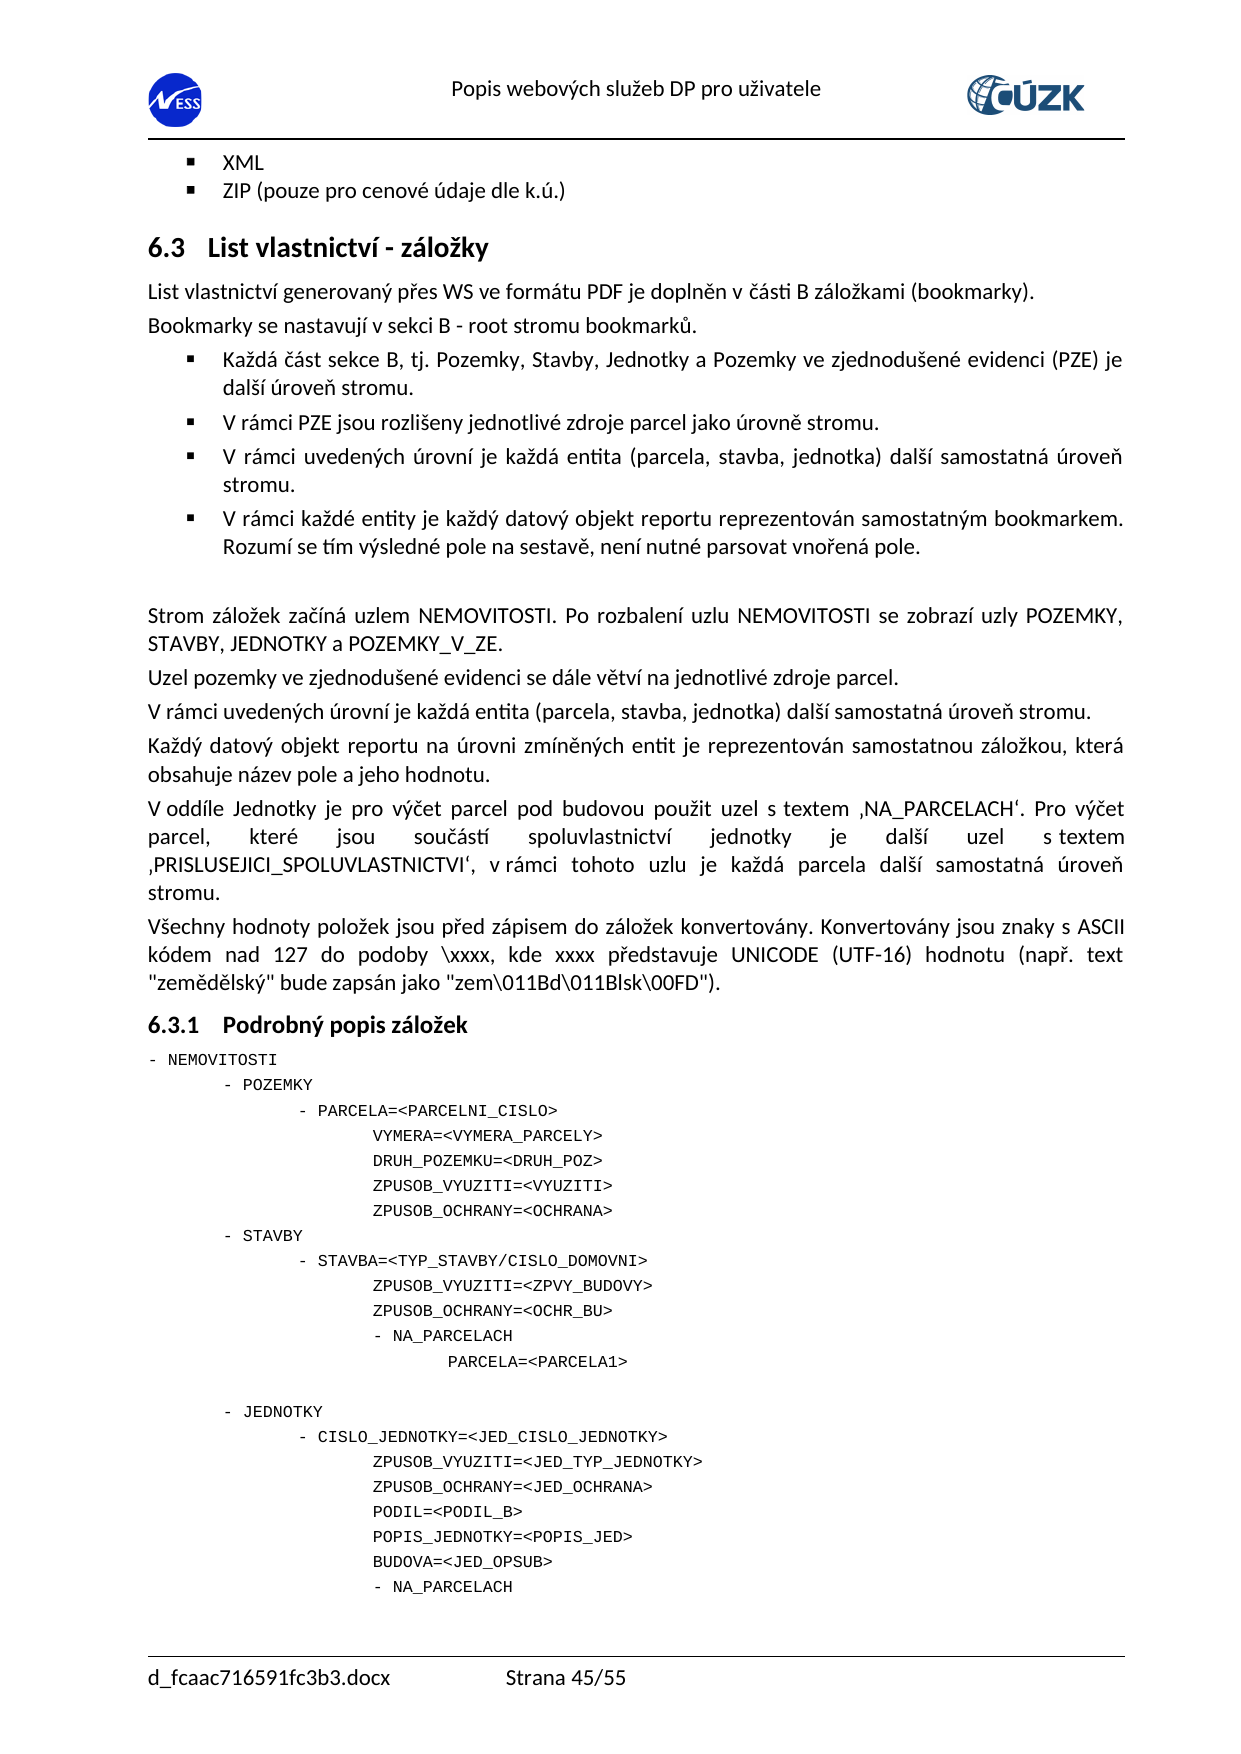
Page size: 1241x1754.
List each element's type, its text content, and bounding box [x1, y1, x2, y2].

text - POZEMKY [148, 1077, 1125, 1096]
text V rámci uvedených úrovní je každá entita (parcela, stavba, jednotka) další samostatná úroveň stromu. [148, 697, 1125, 725]
text VYMERA=<VYMERA_PARCELY> [148, 1127, 1125, 1146]
text POPIS_JEDNOTKY=<POPIS_JED> [148, 1529, 1125, 1548]
list V rámci každé entity je každý datový objekt reportu reprezentován samostatným bookmarkem. Rozumí se tím výsledné pole na sestavě, není nutné parsovat vnořená pole. [185, 504, 1125, 560]
text - PARCELA=<PARCELNI_CISLO> [148, 1102, 1125, 1121]
text ZPUSOB_OCHRANY=<OCHR_BU> [148, 1303, 1125, 1322]
text - JEDNOTKY [148, 1403, 1125, 1422]
text - NA_PARCELACH [148, 1328, 1125, 1347]
text DRUH_POZEMKU=<DRUH_POZ> [148, 1152, 1125, 1171]
subtitle Podrobný popis záložek [148, 1009, 1125, 1039]
list Každá část sekce B, tj. Pozemky, Stavby, Jednotky a Pozemky ve zjednodušené evidenci (PZE) je další úroveň stromu. [185, 345, 1125, 401]
text - STAVBA=<TYP_STAVBY/CISLO_DOMOVNI> [148, 1253, 1125, 1272]
text - STAVBY [148, 1228, 1125, 1246]
list ZIP (pouze pro cenové údaje dle k.ú.) [185, 176, 1125, 204]
text ZPUSOB_OCHRANY=<OCHRANA> [148, 1202, 1125, 1221]
text ZPUSOB_VYUZITI=<ZPVY_BUDOVY> [148, 1278, 1125, 1297]
text ZPUSOB_OCHRANY=<JED_OCHRANA> [148, 1479, 1125, 1497]
picture [148, 73, 202, 127]
text PODIL=<PODIL_B> [148, 1504, 1125, 1523]
picture [967, 75, 1085, 115]
text BUDOVA=<JED_OPSUB> [148, 1554, 1125, 1573]
text - CISLO_JEDNOTKY=<JED_CISLO_JEDNOTKY> [148, 1428, 1125, 1447]
text Bookmarky se nastavují v sekci B - root stromu bookmarků. [148, 311, 1125, 339]
text V oddíle Jednotky je pro výčet parcel pod budovou použit uzel s textem ‚NA_PARCELACH‘. Pro výčet parcel, které jsou součástí spoluvlastnictví jednotky je další uzel s textem ‚PRISLUSEJICI_SPOLUVLASTNICTVI‘, v rámci tohoto uzlu je každá parcela další samostatná úroveň stromu. [148, 794, 1125, 906]
text Každý datový objekt reportu na úrovni zmíněných entit je reprezentován samostatnou záložkou, která obsahuje název pole a jeho hodnotu. [148, 732, 1125, 788]
text Strom záložek začíná uzlem NEMOVITOSTI. Po rozbalení uzlu NEMOVITOSTI se zobrazí uzly POZEMKY, STAVBY, JEDNOTKY a POZEMKY_V_ZE. [148, 601, 1125, 657]
text PARCELA=<PARCELA1> [148, 1353, 1125, 1372]
subtitle List vlastnictví - záložky [148, 229, 1125, 264]
list V rámci PZE jsou rozlišeny jednotlivé zdroje parcel jako úrovně stromu. [185, 408, 1125, 436]
text Všechny hodnoty položek jsou před zápisem do záložek konvertovány. Konvertovány jsou znaky s ASCII kódem nad 127 do podoby \xxxx, kde xxxx představuje UNICODE (UTF-16) hodnotu (např. text "zemědělský" bude zapsán jako "zem\011Bd\011Blsk\00FD"). [148, 912, 1125, 996]
text Uzel pozemky ve zjednodušené evidenci se dále větví na jednotlivé zdroje parcel. [148, 663, 1125, 691]
list XML [185, 148, 1125, 176]
text List vlastnictví generovaný přes WS ve formátu PDF je doplněn v části B záložkami (bookmarky). [148, 277, 1125, 305]
text - NA_PARCELACH [148, 1579, 1125, 1598]
list V rámci uvedených úrovní je každá entita (parcela, stavba, jednotka) další samostatná úroveň stromu. [185, 442, 1125, 498]
text - NEMOVITOSTI [148, 1052, 1125, 1071]
text ZPUSOB_VYUZITI=<VYUZITI> [148, 1177, 1125, 1196]
text ZPUSOB_VYUZITI=<JED_TYP_JEDNOTKY> [148, 1453, 1125, 1472]
